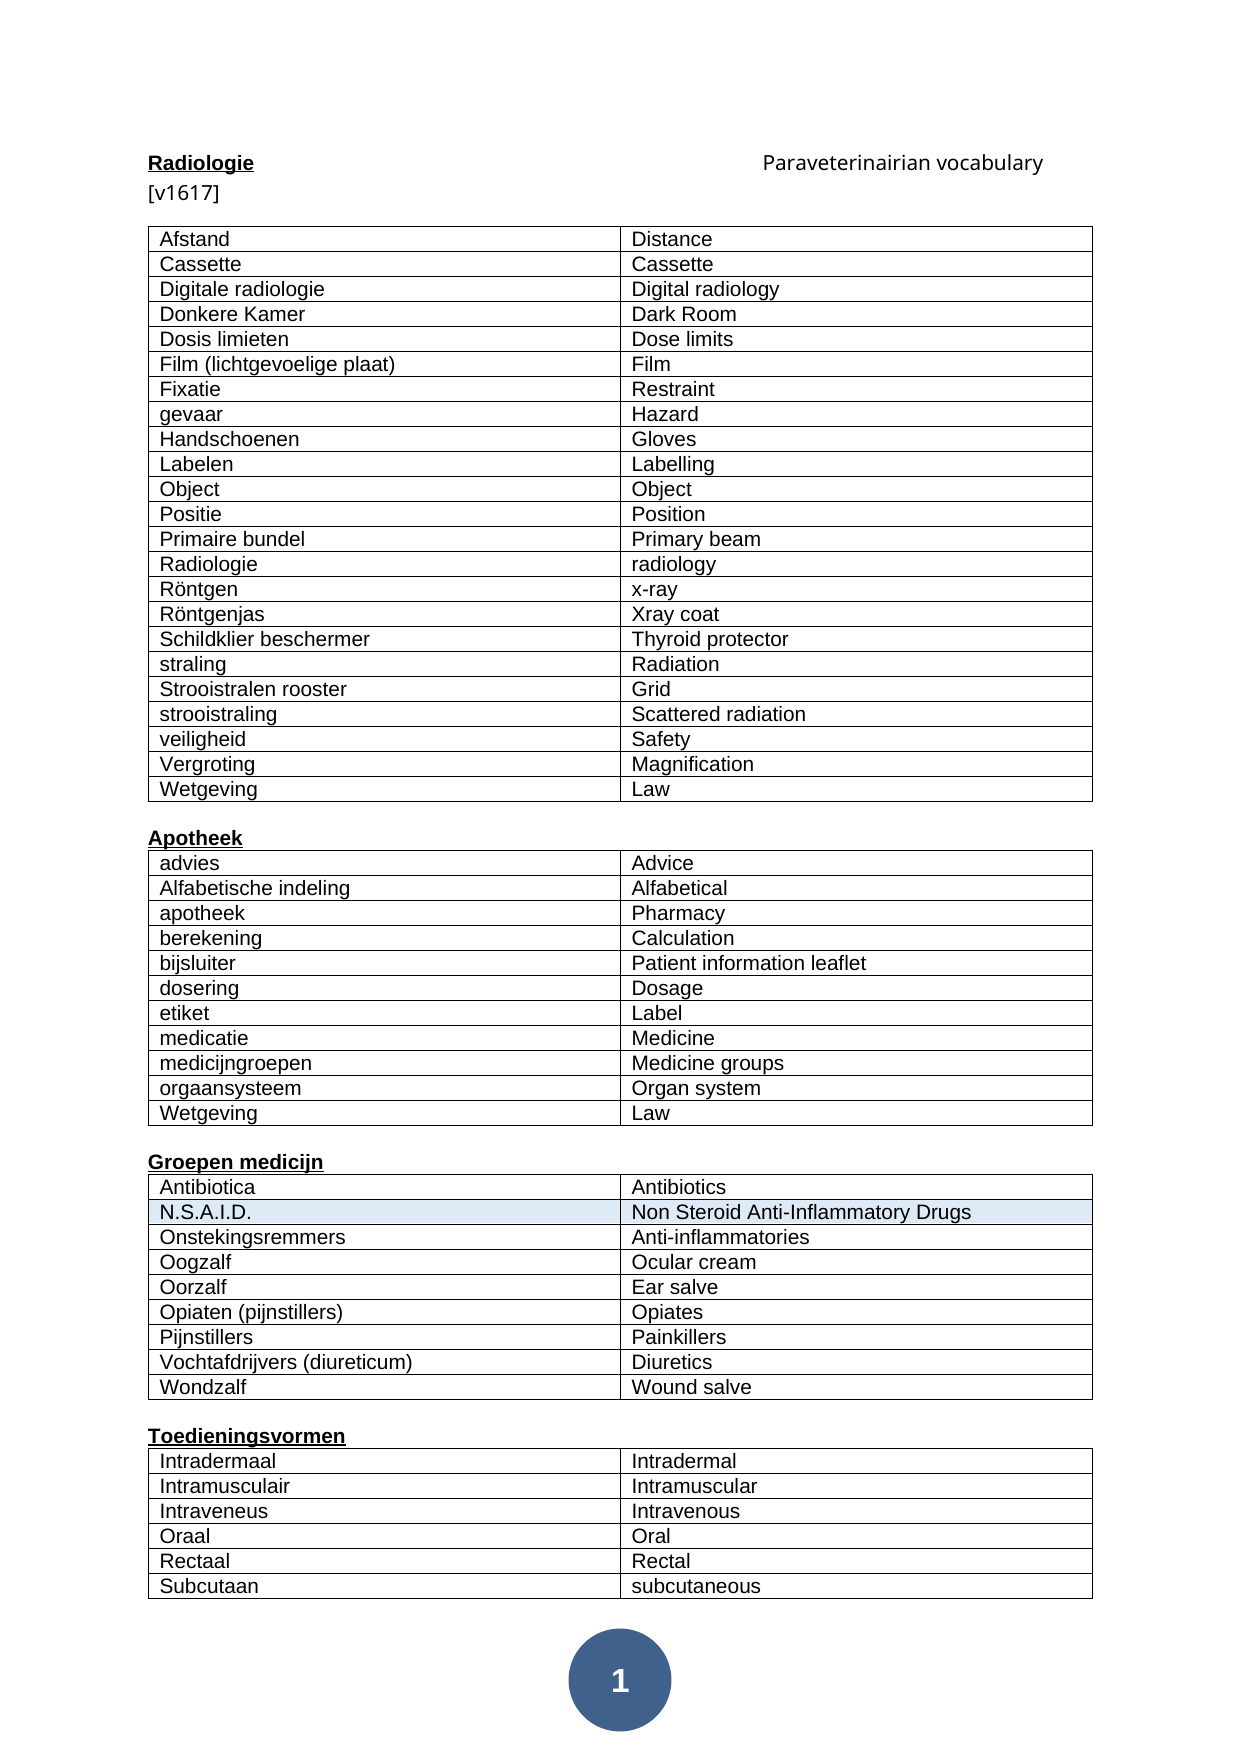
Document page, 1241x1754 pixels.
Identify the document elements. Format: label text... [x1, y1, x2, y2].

text Groepen medicijn [148, 1149, 1093, 1173]
table_cell Fixatie [149, 377, 620, 401]
table_cell Dose limits [621, 327, 1092, 351]
table_cell Law [621, 1101, 1092, 1124]
table_cell strooistraling [149, 702, 620, 726]
table_cell medicijngroepen [149, 1051, 620, 1074]
table_header Antibiotica [149, 1175, 620, 1198]
table_cell Dosis limieten [149, 327, 620, 351]
table_cell Film (lichtgevoelige plaat) [149, 352, 620, 376]
table_cell Diuretics [621, 1350, 1092, 1373]
table_cell straling [149, 652, 620, 676]
text Apotheek [148, 826, 1093, 849]
table_cell orgaansysteem [149, 1076, 620, 1099]
text Toedieningsvormen [148, 1423, 1093, 1447]
table_cell dosering [149, 976, 620, 999]
table_cell Xray coat [621, 602, 1092, 626]
table_cell Medicine [621, 1026, 1092, 1049]
table_header Antibiotics [621, 1175, 1092, 1198]
table_cell Oraal [149, 1524, 620, 1547]
table_cell Rectal [621, 1549, 1092, 1572]
table_cell subcutaneous [621, 1574, 1092, 1597]
table_cell Positie [149, 502, 620, 526]
table_cell Law [621, 777, 1092, 801]
table_cell Pijnstillers [149, 1325, 620, 1348]
table_cell Schildklier beschermer [149, 627, 620, 651]
table_cell Oorzalf [149, 1275, 620, 1298]
table_cell Primary beam [621, 527, 1092, 551]
table_cell Digitale radiologie [149, 277, 620, 301]
table_cell Subcutaan [149, 1574, 620, 1597]
table_cell Painkillers [621, 1325, 1092, 1348]
table_cell Wound salve [621, 1375, 1092, 1398]
table_cell Röntgenjas [149, 602, 620, 626]
table_cell Calculation [621, 926, 1092, 949]
table_cell Dosage [621, 976, 1092, 999]
table_cell Rectaal [149, 1549, 620, 1572]
table_cell Radiation [621, 652, 1092, 676]
table_cell Cassette [621, 252, 1092, 276]
table_cell Gloves [621, 427, 1092, 451]
table_cell Opiates [621, 1300, 1092, 1323]
table_cell N.S.A.I.D. [149, 1200, 620, 1223]
table_cell Thyroid protector [621, 627, 1092, 651]
table_cell Oogzalf [149, 1250, 620, 1273]
table_cell Wetgeving [149, 1101, 620, 1124]
table_header Intradermaal [149, 1449, 620, 1472]
table_cell Hazard [621, 402, 1092, 426]
table_cell Alfabetische indeling [149, 876, 620, 899]
table_cell medicatie [149, 1026, 620, 1049]
table_cell Primaire bundel [149, 527, 620, 551]
table_header Intradermal [621, 1449, 1092, 1472]
table_cell Opiaten (pijnstillers) [149, 1300, 620, 1323]
table_cell Scattered radiation [621, 702, 1092, 726]
table_header Distance [621, 227, 1092, 251]
table_cell Ocular cream [621, 1250, 1092, 1273]
table_cell Wetgeving [149, 777, 620, 801]
table_cell Position [621, 502, 1092, 526]
table_cell bijsluiter [149, 951, 620, 974]
table_cell Ear salve [621, 1275, 1092, 1298]
table_header Afstand [149, 227, 620, 251]
table_header advies [149, 851, 620, 874]
table_cell Intramuscular [621, 1474, 1092, 1497]
table_cell Intramusculair [149, 1474, 620, 1497]
table_cell Intravenous [621, 1499, 1092, 1522]
table_cell Radiologie [149, 552, 620, 576]
table_cell Restraint [621, 377, 1092, 401]
table_cell Vochtafdrijvers (diureticum) [149, 1350, 620, 1373]
table_cell Grid [621, 677, 1092, 701]
table_cell Organ system [621, 1076, 1092, 1099]
table_cell Non Steroid Anti-Inflammatory Drugs [621, 1200, 1092, 1223]
table_cell Film [621, 352, 1092, 376]
table_cell Safety [621, 727, 1092, 751]
table_cell radiology [621, 552, 1092, 576]
table_cell Wondzalf [149, 1375, 620, 1398]
table_cell Cassette [149, 252, 620, 276]
table_cell Vergroting [149, 752, 620, 776]
table_cell Digital radiology [621, 277, 1092, 301]
table_cell Strooistralen rooster [149, 677, 620, 701]
table_cell Röntgen [149, 577, 620, 601]
table_header Advice [621, 851, 1092, 874]
table_cell Object [621, 477, 1092, 501]
table_cell Onstekingsremmers [149, 1225, 620, 1248]
table_cell Patient information leaflet [621, 951, 1092, 974]
table_cell Medicine groups [621, 1051, 1092, 1074]
table_cell Alfabetical [621, 876, 1092, 899]
table_cell etiket [149, 1001, 620, 1024]
table_cell Labelling [621, 452, 1092, 476]
text Radiologie Paraveterinairian vocabulary [v1617] [148, 148, 1093, 207]
table_cell Handschoenen [149, 427, 620, 451]
table_cell Donkere Kamer [149, 302, 620, 326]
table_cell x-ray [621, 577, 1092, 601]
table_cell apotheek [149, 901, 620, 924]
table_cell berekening [149, 926, 620, 949]
table_cell gevaar [149, 402, 620, 426]
table_cell Anti-inflammatories [621, 1225, 1092, 1248]
table_cell Pharmacy [621, 901, 1092, 924]
table_cell Object [149, 477, 620, 501]
table_cell Oral [621, 1524, 1092, 1547]
table_cell Labelen [149, 452, 620, 476]
table_cell veiligheid [149, 727, 620, 751]
table_cell Dark Room [621, 302, 1092, 326]
table_cell Label [621, 1001, 1092, 1024]
table_cell Intraveneus [149, 1499, 620, 1522]
table_cell Magnification [621, 752, 1092, 776]
